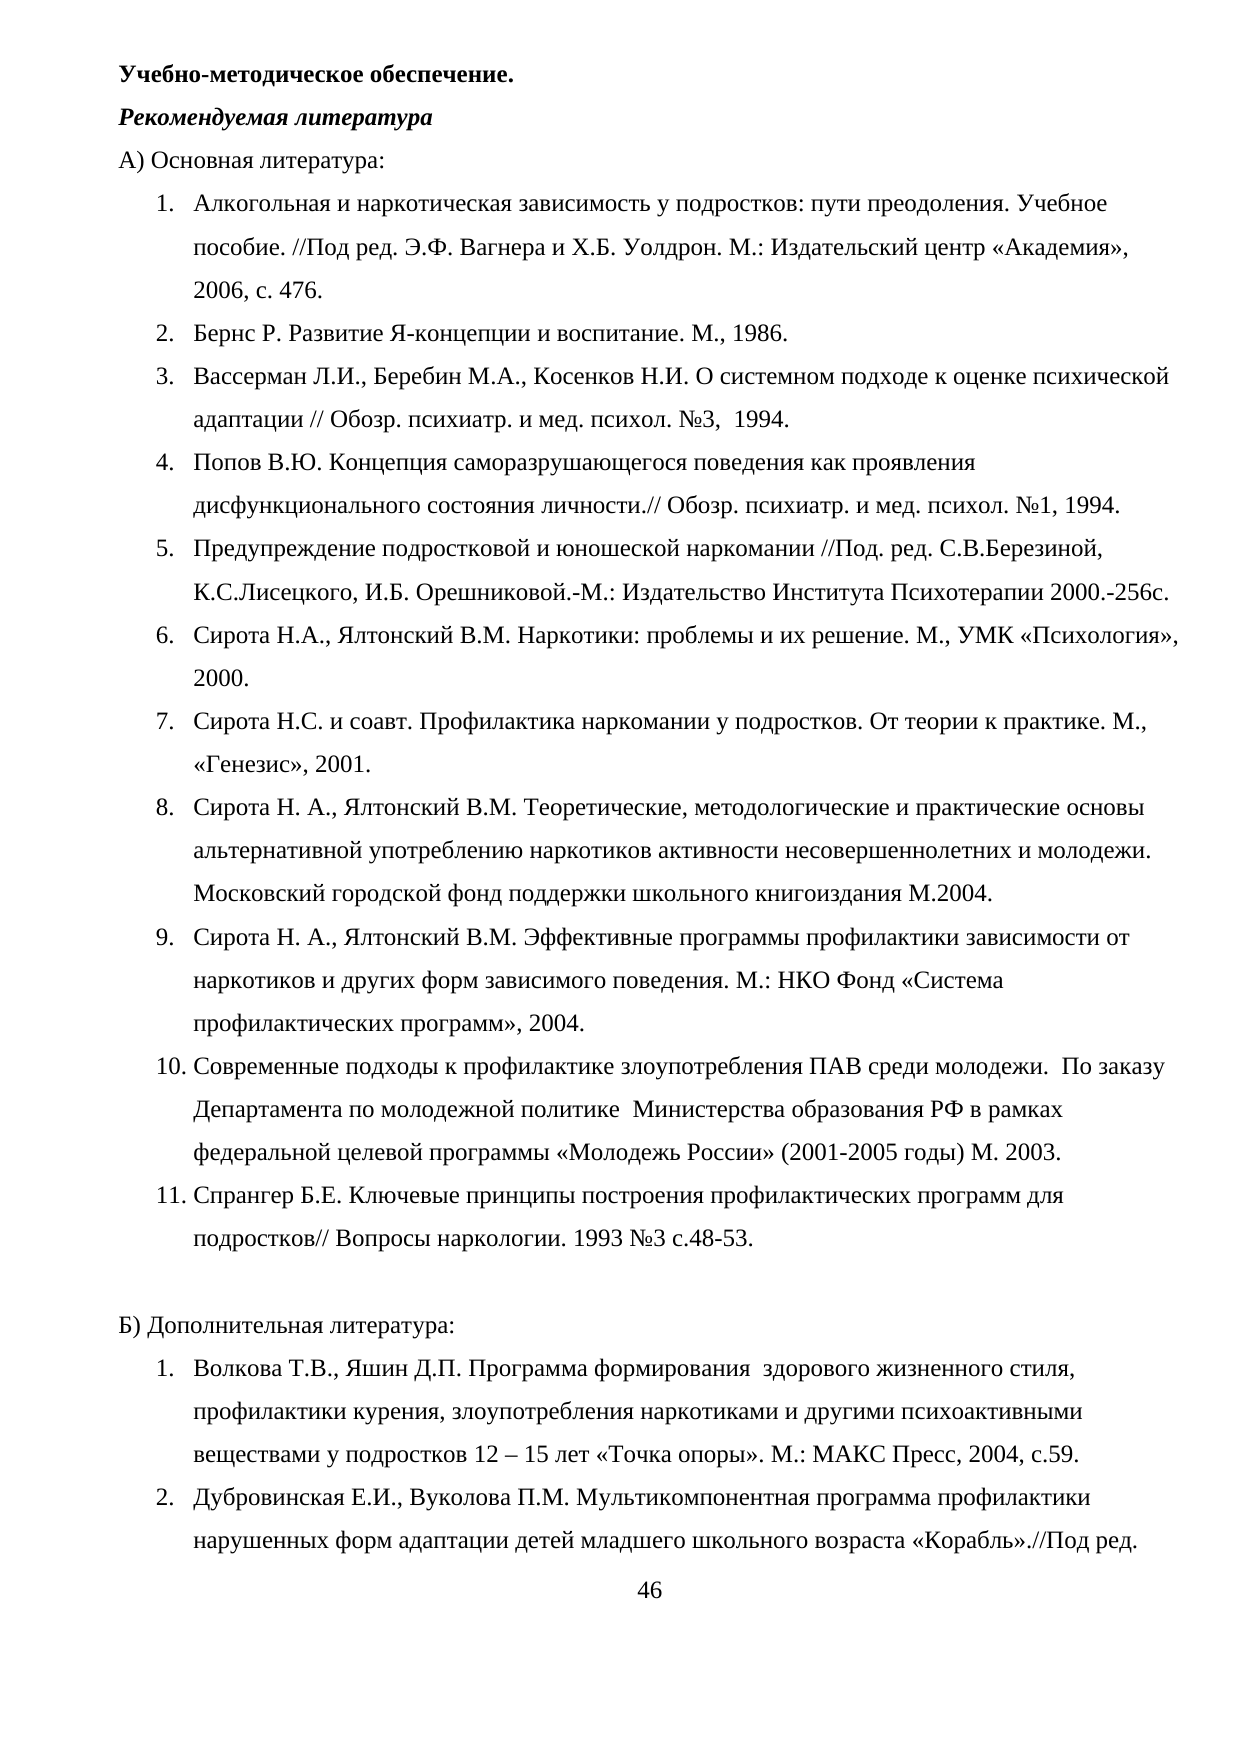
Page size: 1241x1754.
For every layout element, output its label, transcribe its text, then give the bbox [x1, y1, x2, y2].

list Бернс Р. Развитие Я-концепции и воспитание. М., 1986. [156, 318, 1181, 347]
text Учебно-методическое обеспечение. [118, 59, 1181, 88]
list Вассерман Л.И., Беребин М.А., Косенков Н.И. О системном подходе к оценке психической адаптации // Обозр. психиатр. и мед. психол. №3, 1994. [156, 361, 1181, 433]
list Предупреждение подростковой и юношеской наркомании //Под. ред. С.В.Березиной, К.С.Лисецкого, И.Б. Орешниковой.-М.: Издательство Института Психотерапии 2000.-256с. [156, 533, 1181, 605]
text Рекомендуемая литература [118, 102, 1181, 131]
list Волкова Т.В., Яшин Д.П. Программа формирования здорового жизненного стиля, профилактики курения, злоупотребления наркотиками и другими психоактивными веществами у подростков 12 – 15 лет «Точка опоры». М.: МАКС Пресс, 2004, с.59. [156, 1353, 1181, 1468]
list Алкогольная и наркотическая зависимость у подростков: пути преодоления. Учебное пособие. //Под ред. Э.Ф. Вагнера и Х.Б. Уолдрон. М.: Издательский центр «Академия», 2006, с. 476. [156, 188, 1181, 303]
list Сирота Н. А., Ялтонский В.М. Эффективные программы профилактики зависимости от наркотиков и других форм зависимого поведения. М.: НКО Фонд «Система профилактических программ», 2004. [156, 922, 1181, 1037]
list Современные подходы к профилактике злоупотребления ПАВ среди молодежи. По заказу Департамента по молодежной политике Министерства образования РФ в рамках федеральной целевой программы «Молодежь России» (2001-2005 годы) М. 2003. [156, 1051, 1181, 1166]
list Попов В.Ю. Концепция саморазрушающегося поведения как проявления дисфункционального состояния личности.// Обозр. психиатр. и мед. психол. №1, 1994. [156, 447, 1181, 519]
text А) Основная литература: [118, 145, 1181, 174]
list Сирота Н.С. и соавт. Профилактика наркомании у подростков. От теории к практике. М., «Генезис», 2001. [156, 706, 1181, 778]
list Спрангер Б.Е. Ключевые принципы построения профилактических программ для подростков// Вопросы наркологии. 1993 №3 с.48-53. [156, 1180, 1181, 1252]
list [156, 1482, 1181, 1554]
list Сирота Н. А., Ялтонский В.М. Теоретические, методологические и практические основы альтернативной употреблению наркотиков активности несовершеннолетних и молодежи. Московский городской фонд поддержки школьного книгоиздания М.2004. [156, 792, 1181, 907]
list Сирота Н.А., Ялтонский В.М. Наркотики: проблемы и их решение. М., УМК «Психология», 2000. [156, 620, 1181, 692]
text Б) Дополнительная литература: [118, 1310, 1181, 1338]
